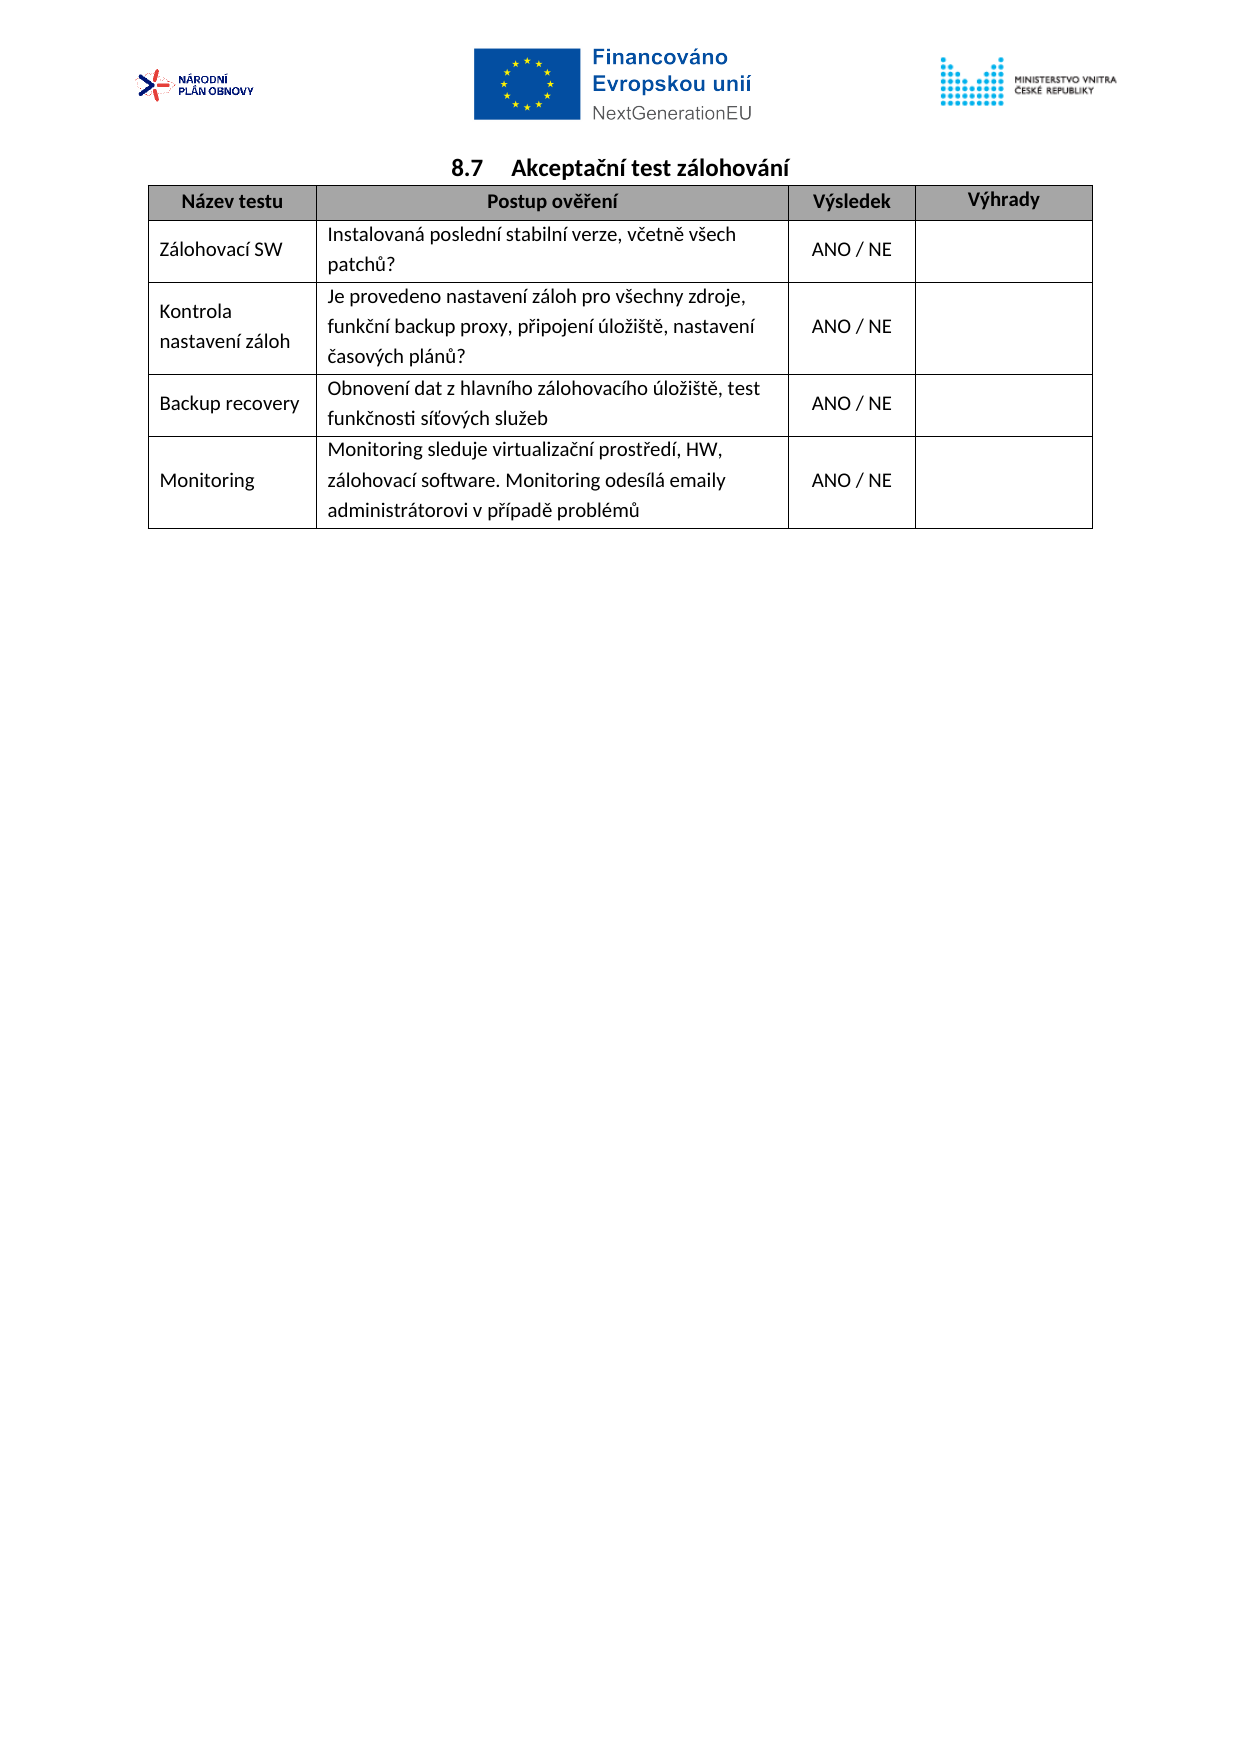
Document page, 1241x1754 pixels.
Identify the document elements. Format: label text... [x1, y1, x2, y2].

picture [466, 37, 772, 129]
table_cell [916, 221, 1092, 282]
picture [914, 25, 1139, 137]
table_cell Zálohovací SW [149, 221, 316, 282]
table_cell ANO / NE [789, 283, 915, 374]
table_cell ANO / NE [789, 437, 915, 528]
table_cell ANO / NE [789, 375, 915, 436]
table_cell ANO / NE [789, 221, 915, 282]
table_header Postup ověření [317, 186, 788, 220]
table_cell [916, 283, 1092, 374]
text Akceptační test zálohování [148, 152, 1093, 182]
picture [102, 33, 286, 137]
table_cell Backup recovery [149, 375, 316, 436]
table_cell Monitoring sleduje virtualizační prostředí, HW, zálohovací software. Monitoring odesílá emaily administrátorovi v případě problémů [317, 437, 788, 528]
table_header Název testu [149, 186, 316, 220]
table_header Výhrady [916, 186, 1092, 220]
table_cell Monitoring [149, 437, 316, 528]
table_cell Kontrola nastavení záloh [149, 283, 316, 374]
table_header Výsledek [789, 186, 915, 220]
table_cell [916, 375, 1092, 436]
table_cell Obnovení dat z hlavního zálohovacího úložiště, test funkčnosti síťových služeb [317, 375, 788, 436]
table_cell Instalovaná poslední stabilní verze, včetně všech patchů? [317, 221, 788, 282]
table_cell [916, 437, 1092, 528]
table_cell Je provedeno nastavení záloh pro všechny zdroje, funkční backup proxy, připojení úložiště, nastavení časových plánů? [317, 283, 788, 374]
